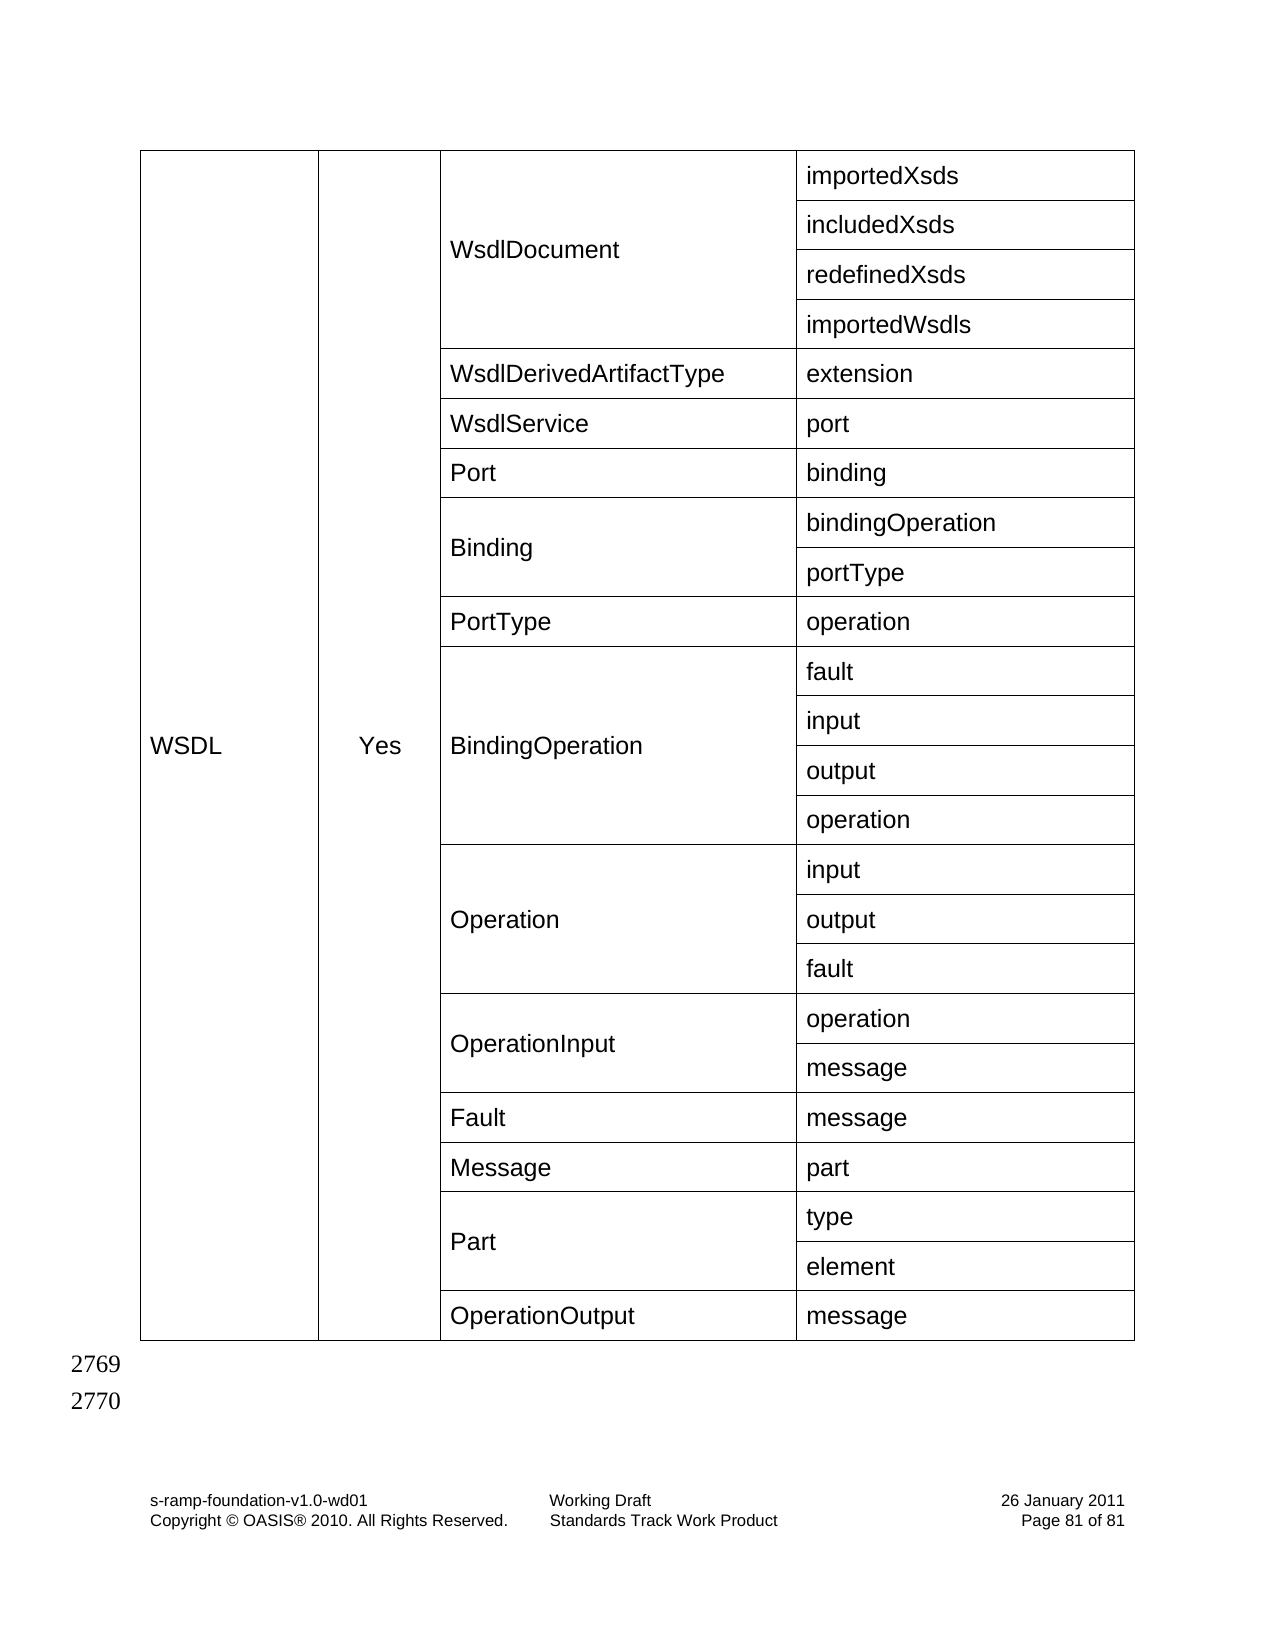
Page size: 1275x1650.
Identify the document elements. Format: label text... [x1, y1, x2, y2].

table_cell Yes [319, 151, 440, 1340]
table_cell fault [797, 647, 1134, 695]
table_cell input [797, 696, 1134, 745]
table_cell BindingOperation [441, 647, 796, 844]
table_cell fault [797, 944, 1134, 993]
table_cell operation [797, 597, 1134, 646]
table_cell Binding [441, 498, 796, 596]
table_cell part [797, 1143, 1134, 1191]
table_cell Port [441, 449, 796, 497]
table_cell type [797, 1192, 1134, 1241]
table_cell operation [797, 796, 1134, 844]
table_cell PortType [441, 597, 796, 646]
table_cell binding [797, 449, 1134, 497]
table_cell operation [797, 994, 1134, 1042]
table_cell WsdlDocument [441, 151, 796, 348]
table_cell WsdlService [441, 399, 796, 447]
table_cell Part [441, 1192, 796, 1290]
table_cell output [797, 746, 1134, 794]
table_cell input [797, 845, 1134, 894]
table_cell importedWsdls [797, 300, 1134, 348]
table_cell WSDL [141, 151, 318, 1340]
table_cell OperationOutput [441, 1291, 796, 1340]
table_cell message [797, 1093, 1134, 1142]
table_cell includedXsds [797, 201, 1134, 249]
table_cell portType [797, 548, 1134, 596]
table_cell Fault [441, 1093, 796, 1142]
table_cell element [797, 1242, 1134, 1290]
table_cell OperationInput [441, 994, 796, 1092]
table_cell bindingOperation [797, 498, 1134, 547]
table_cell Operation [441, 845, 796, 993]
table_cell redefinedXsds [797, 250, 1134, 299]
table_cell extension [797, 349, 1134, 398]
table_cell WsdlDerivedArtifactType [441, 349, 796, 398]
table_cell message [797, 1291, 1134, 1340]
table_cell importedXsds [797, 151, 1134, 199]
table_cell output [797, 895, 1134, 943]
table_cell port [797, 399, 1134, 447]
table_cell message [797, 1044, 1134, 1092]
table_cell Message [441, 1143, 796, 1191]
